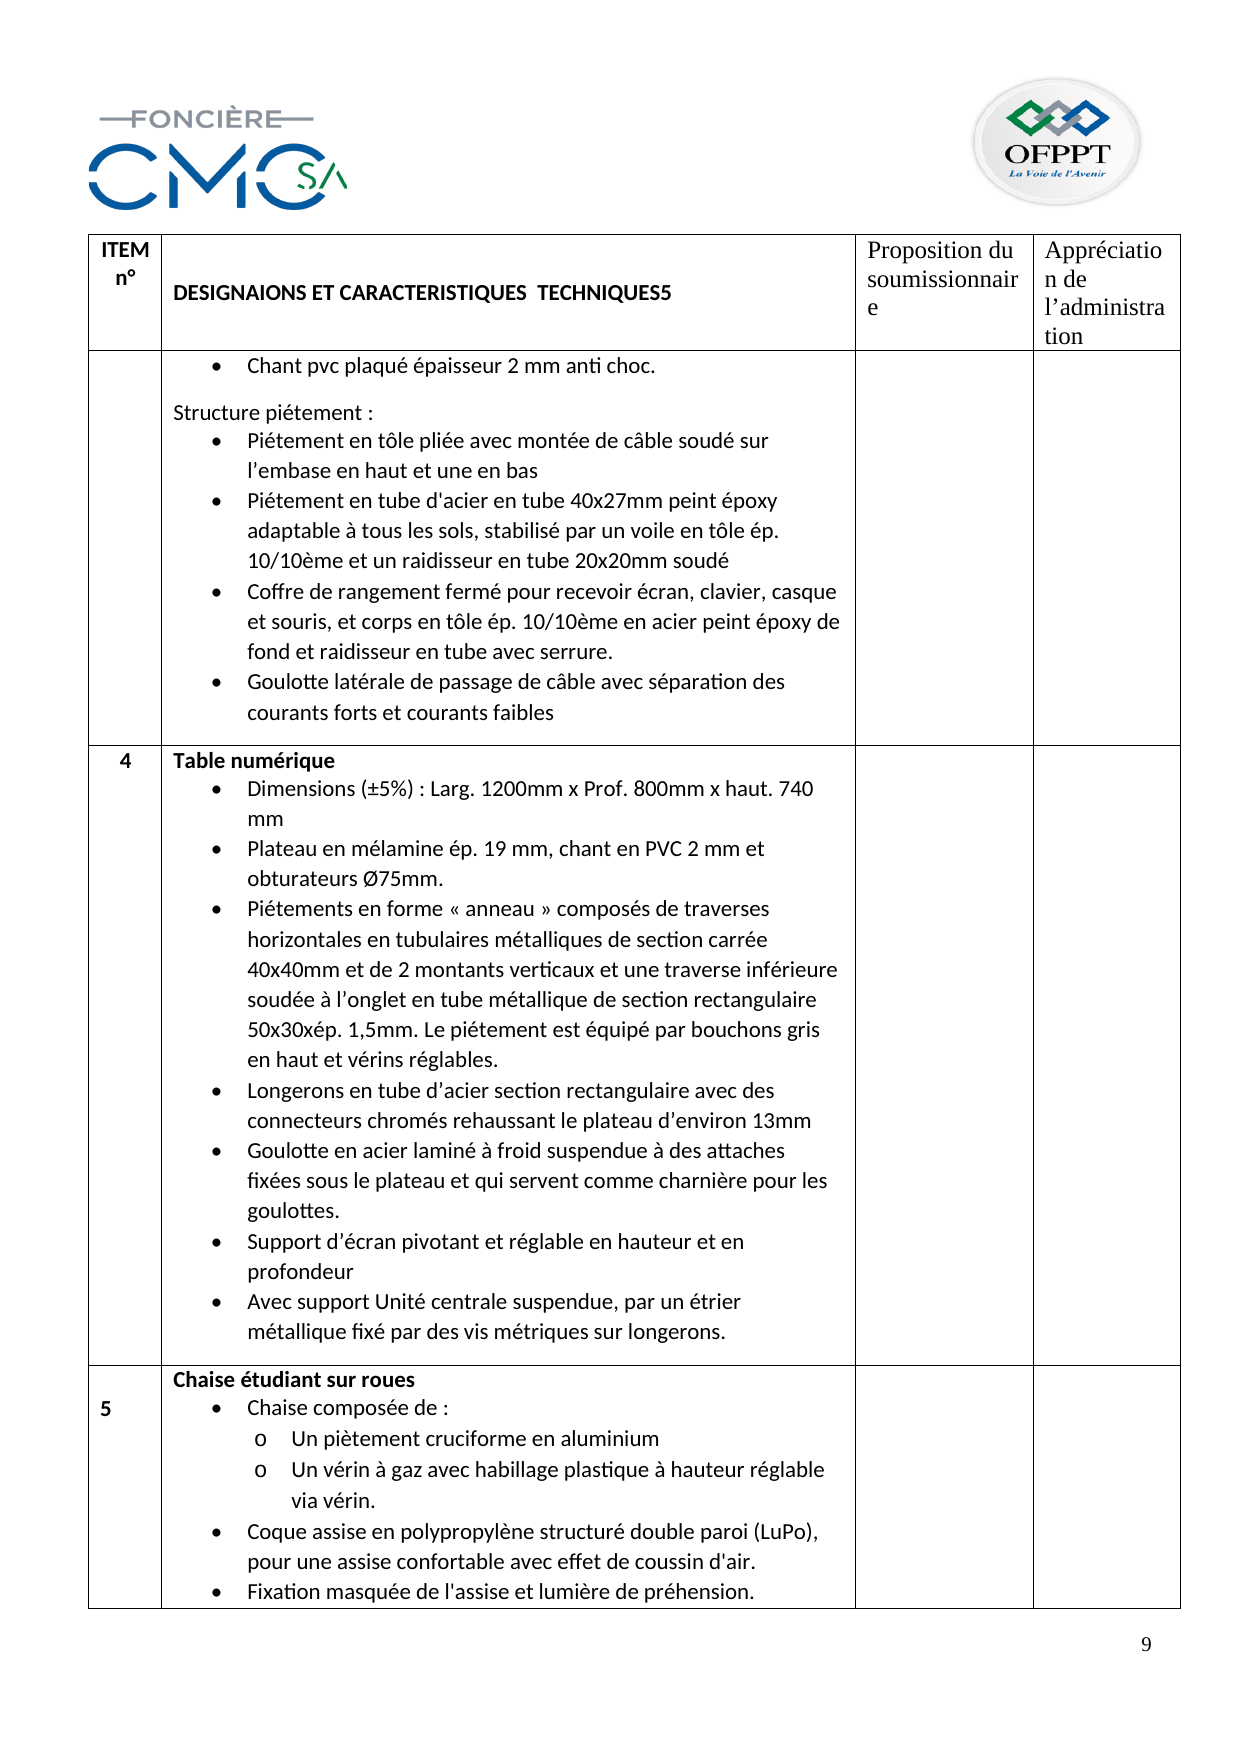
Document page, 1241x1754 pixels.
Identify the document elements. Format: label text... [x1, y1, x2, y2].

table_cell [856, 746, 1033, 1364]
table_cell [1034, 351, 1180, 745]
table_cell Table numérique Dimensions (±5%) : Larg. 1200mm x Prof. 800mm x haut. 740 mm Plateau en mélamine ép. 19 mm, chant en PVC 2 mm et obturateurs Ø75mm. Piétements en forme « anneau » composés de traverses horizontales en tubulaires métalliques de section carrée 40x40mm et de 2 montants verticaux et une traverse inférieure soudée à l’onglet en tube métallique de section rectangulaire 50x30xép. 1,5mm. Le piétement est équipé par bouchons gris en haut et vérins réglables. Longerons en tube d’acier section rectangulaire avec des connecteurs chromés rehaussant le plateau d’environ 13mm Goulotte en acier laminé à froid suspendue à des attaches fixées sous le plateau et qui servent comme charnière pour les goulottes. Support d’écran pivotant et réglable en hauteur et en profondeur Avec support Unité centrale suspendue, par un étrier métallique fixé par des vis métriques sur longerons. [162, 746, 855, 1364]
table_cell 4 [89, 746, 161, 1364]
table_header DESIGNAIONS ET CARACTERISTIQUES TECHNIQUES5 [162, 235, 855, 350]
table_cell [1034, 746, 1180, 1364]
table_cell [856, 1366, 1033, 1607]
table_cell [856, 351, 1033, 745]
picture [967, 73, 1147, 210]
table_header Appréciation de l’administration [1034, 235, 1180, 350]
table_cell 3 [89, 351, 161, 745]
table_header Proposition du soumissionnaire [856, 235, 1033, 350]
table_header ITEM n° [89, 235, 161, 350]
table_cell 5 [89, 1366, 161, 1607]
picture [88, 105, 348, 210]
table_cell [1034, 1366, 1180, 1607]
